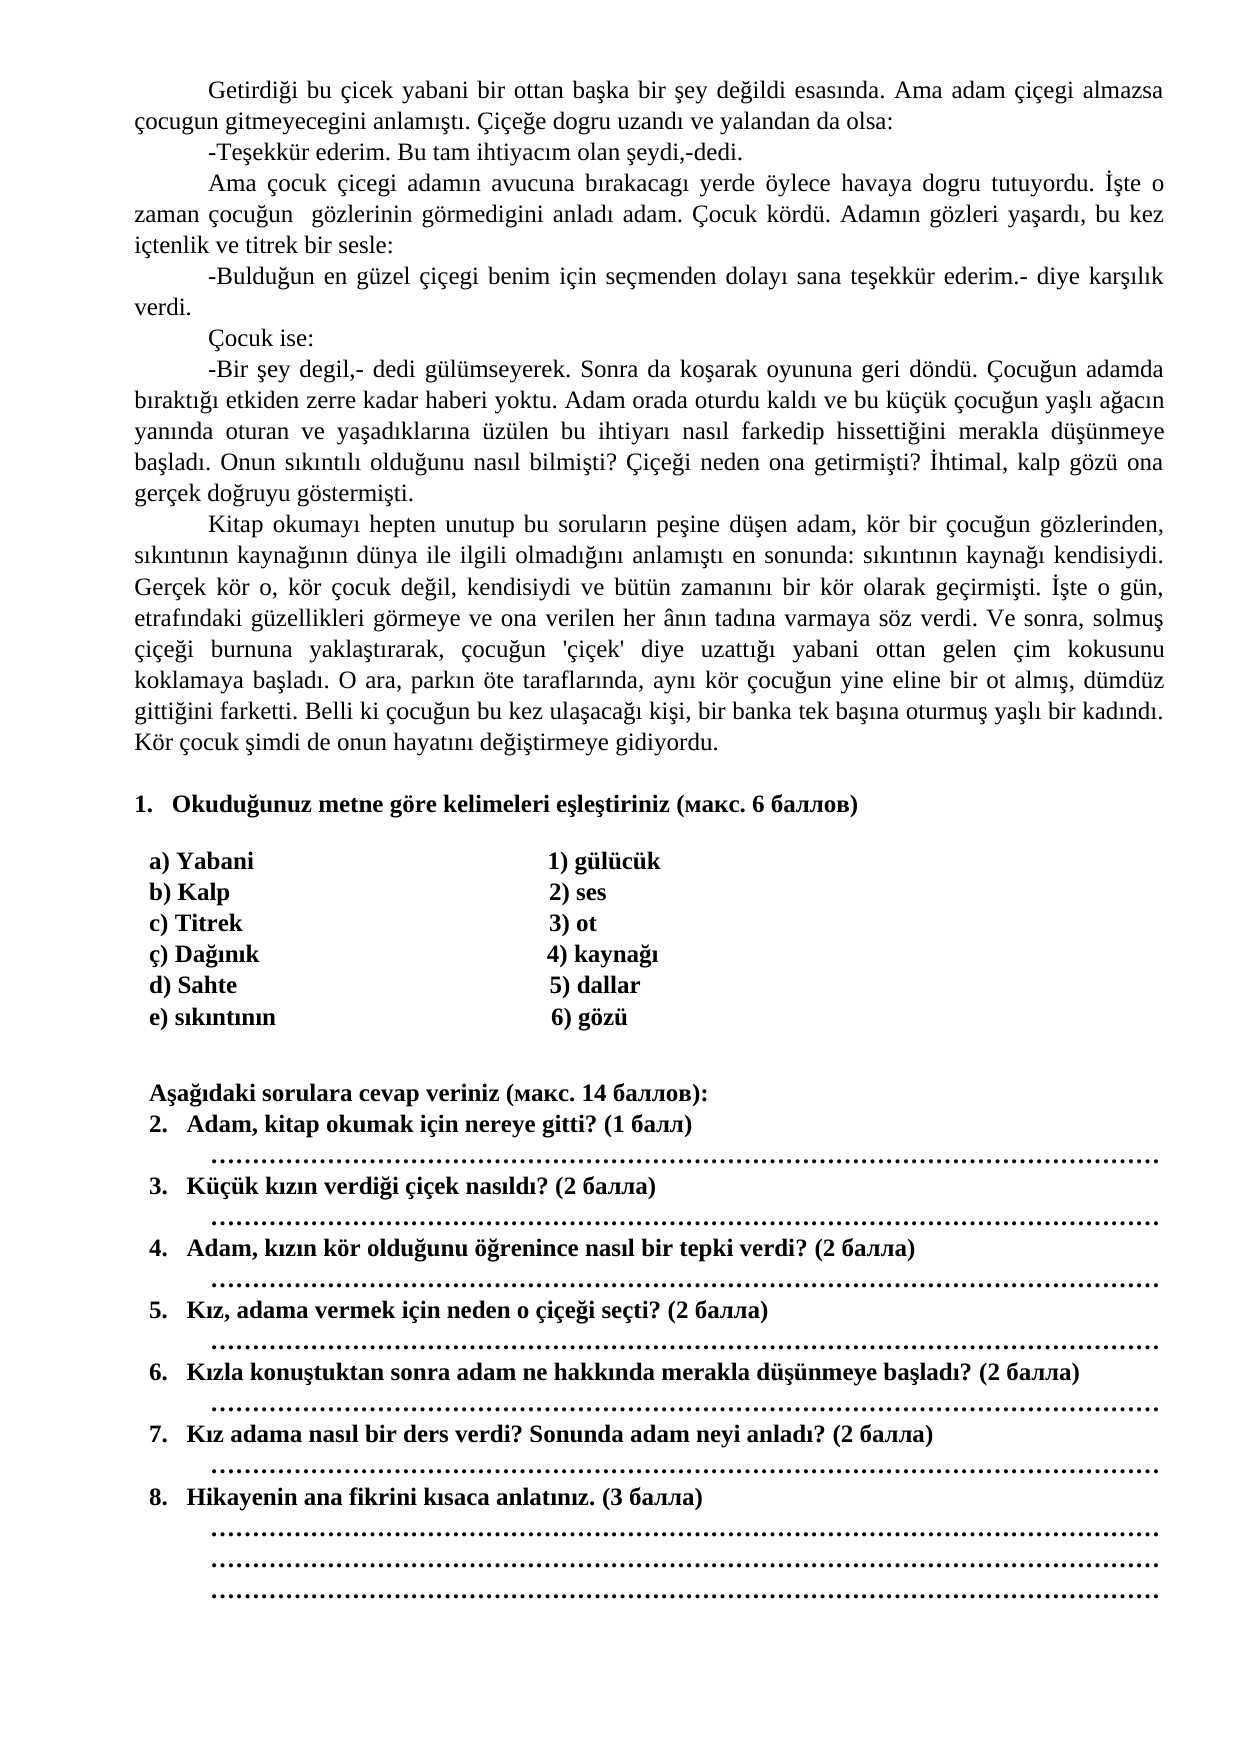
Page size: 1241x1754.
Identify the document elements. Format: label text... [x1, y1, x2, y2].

list Adam, kızın kör olduğunu öğrenince nasıl bir tepki verdi? (2 балла) [149, 1233, 1165, 1262]
list Kızla konuştuktan sonra adam ne hakkında merakla düşünmeye başladı? (2 балла) [149, 1357, 1165, 1386]
list …………………………………………………………………………………………………… [210, 1388, 1165, 1417]
list -Bulduğun en güzel çiçegi benim için seçmenden dolayı sana teşekkür ederim.- diye karşılık verdi. [134, 261, 1165, 321]
list Kız adama nasıl bir ders verdi? Sonunda adam neyi anladı? (2 балла) [149, 1419, 1165, 1448]
list Getirdiği bu çicek yabani bir ottan başka bir şey değildi esasında. Ama adam çiçegi almazsa çocugun gitmeyecegini anlamıştı. Çiçeğe dogru uzandı ve yalandan da olsa: [134, 75, 1165, 135]
list -Bir şey degil,- dedi gülümseyerek. Sonra da koşarak oyununa geri döndü. Çocuğun adamda bıraktığı etkiden zerre kadar haberi yoktu. Adam orada oturdu kaldı ve bu küçük çocuğun yaşlı ağacın yanında oturan ve yaşadıklarına üzülen bu ihtiyarı nasıl farkedip hissettiğini merakla düşünmeye başladı. Onun sıkıntılı olduğunu nasıl bilmişti? Çiçeği neden ona getirmişti? İhtimal, kalp gözü ona gerçek doğruyu göstermişti. [134, 354, 1165, 507]
list Aşağıdaki sorulara cevap veriniz (макс. 14 баллов): [149, 1078, 1165, 1107]
list …………………………………………………………………………………………………… [210, 1202, 1165, 1231]
list Küçük kızın verdiği çiçek nasıldı? (2 балла) [149, 1171, 1165, 1200]
list c) Titrek 3) ot [149, 908, 1165, 937]
list Kitap okumayı hepten unutup bu soruların peşine düşen adam, kör bir çocuğun gözlerinden, sıkıntının kaynağının dünya ile ilgili olmadığını anlamıştı en sonunda: sıkıntının kaynağı kendisiydi. Gerçek kör o, kör çocuk değil, kendisiydi ve bütün zamanını bir kör olarak geçirmişti. İşte o gün, etrafındaki güzellikleri görmeye ve ona verilen her ânın tadına varmaya söz verdi. Ve sonra, solmuş çiçeği burnuna yaklaştırarak, çocuğun 'çiçek' diye uzattığı yabani ottan gelen çim kokusunu koklamaya başladı. O ara, parkın öte taraflarında, aynı kör çocuğun yine eline bir ot almış, dümdüz gittiğini farketti. Belli ki çocuğun bu kez ulaşacağı kişi, bir banka tek başına oturmuş yaşlı bir kadındı. Kör çocuk şimdi de onun hayatını değiştirmeye gidiyordu. [134, 509, 1165, 756]
list Kız, adama vermek için neden o çiçeği seçti? (2 балла) [149, 1295, 1165, 1324]
list …………………………………………………………………………………………………… [210, 1264, 1165, 1293]
list ……………………………………………………………………………………………………………………………………………………………………………………………………………………………………………………………………………………………………………… [210, 1513, 1165, 1603]
list e) sıkıntının 6) gözü [149, 1002, 1165, 1030]
list Hikayenin ana fikrini kısaca anlatınız. (3 балла) [149, 1482, 1165, 1510]
list ç) Dağınık 4) kaynağı [149, 939, 1165, 968]
list Ama çocuk çicegi adamın avucuna bırakacagı yerde öylece havaya dogru tutuyordu. İşte o zaman çocuğun gözlerinin görmedigini anladı adam. Çocuk kördü. Adamın gözleri yaşardı, bu kez içtenlik ve titrek bir sesle: [134, 168, 1165, 259]
list Çocuk ise: [134, 323, 1165, 352]
list …………………………………………………………………………………………………… [210, 1140, 1165, 1169]
list -Teşekkür ederim. Bu tam ihtiyacım olan şeydi,-dedi. [134, 137, 1165, 166]
list b) Kalp 2) ses [149, 877, 1165, 906]
list a) Yabani 1) gülücük [149, 846, 1165, 875]
list Okuduğunuz metne göre kelimeleri eşleştiriniz (макс. 6 баллов) [134, 789, 1165, 818]
list …………………………………………………………………………………………………… [210, 1451, 1165, 1479]
list Adam, kitap okumak için nereye gitti? (1 балл) [149, 1109, 1165, 1138]
list d) Sahte 5) dallar [149, 971, 1165, 999]
list …………………………………………………………………………………………………… [210, 1326, 1165, 1355]
